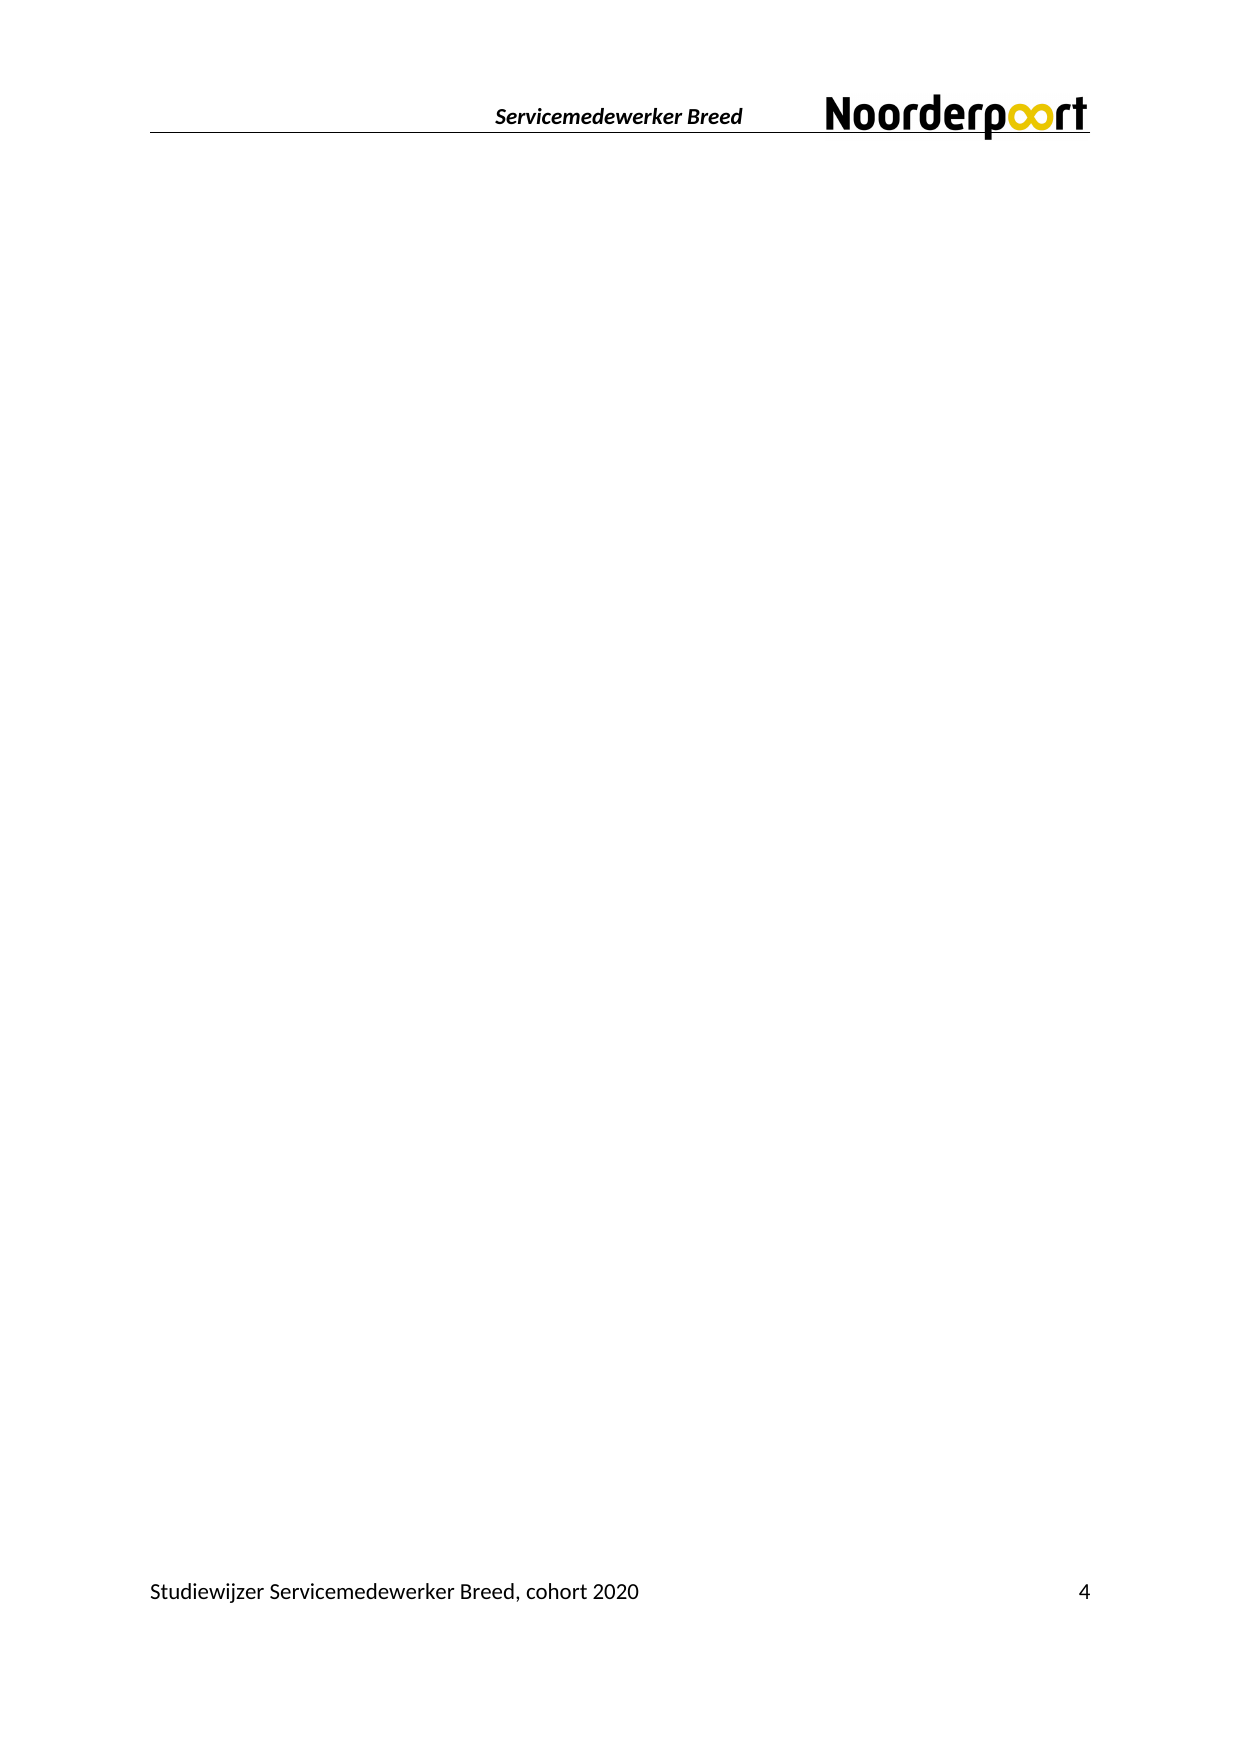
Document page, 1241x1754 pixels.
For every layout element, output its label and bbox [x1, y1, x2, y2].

picture [825, 133, 1088, 141]
picture [825, 93, 1088, 132]
